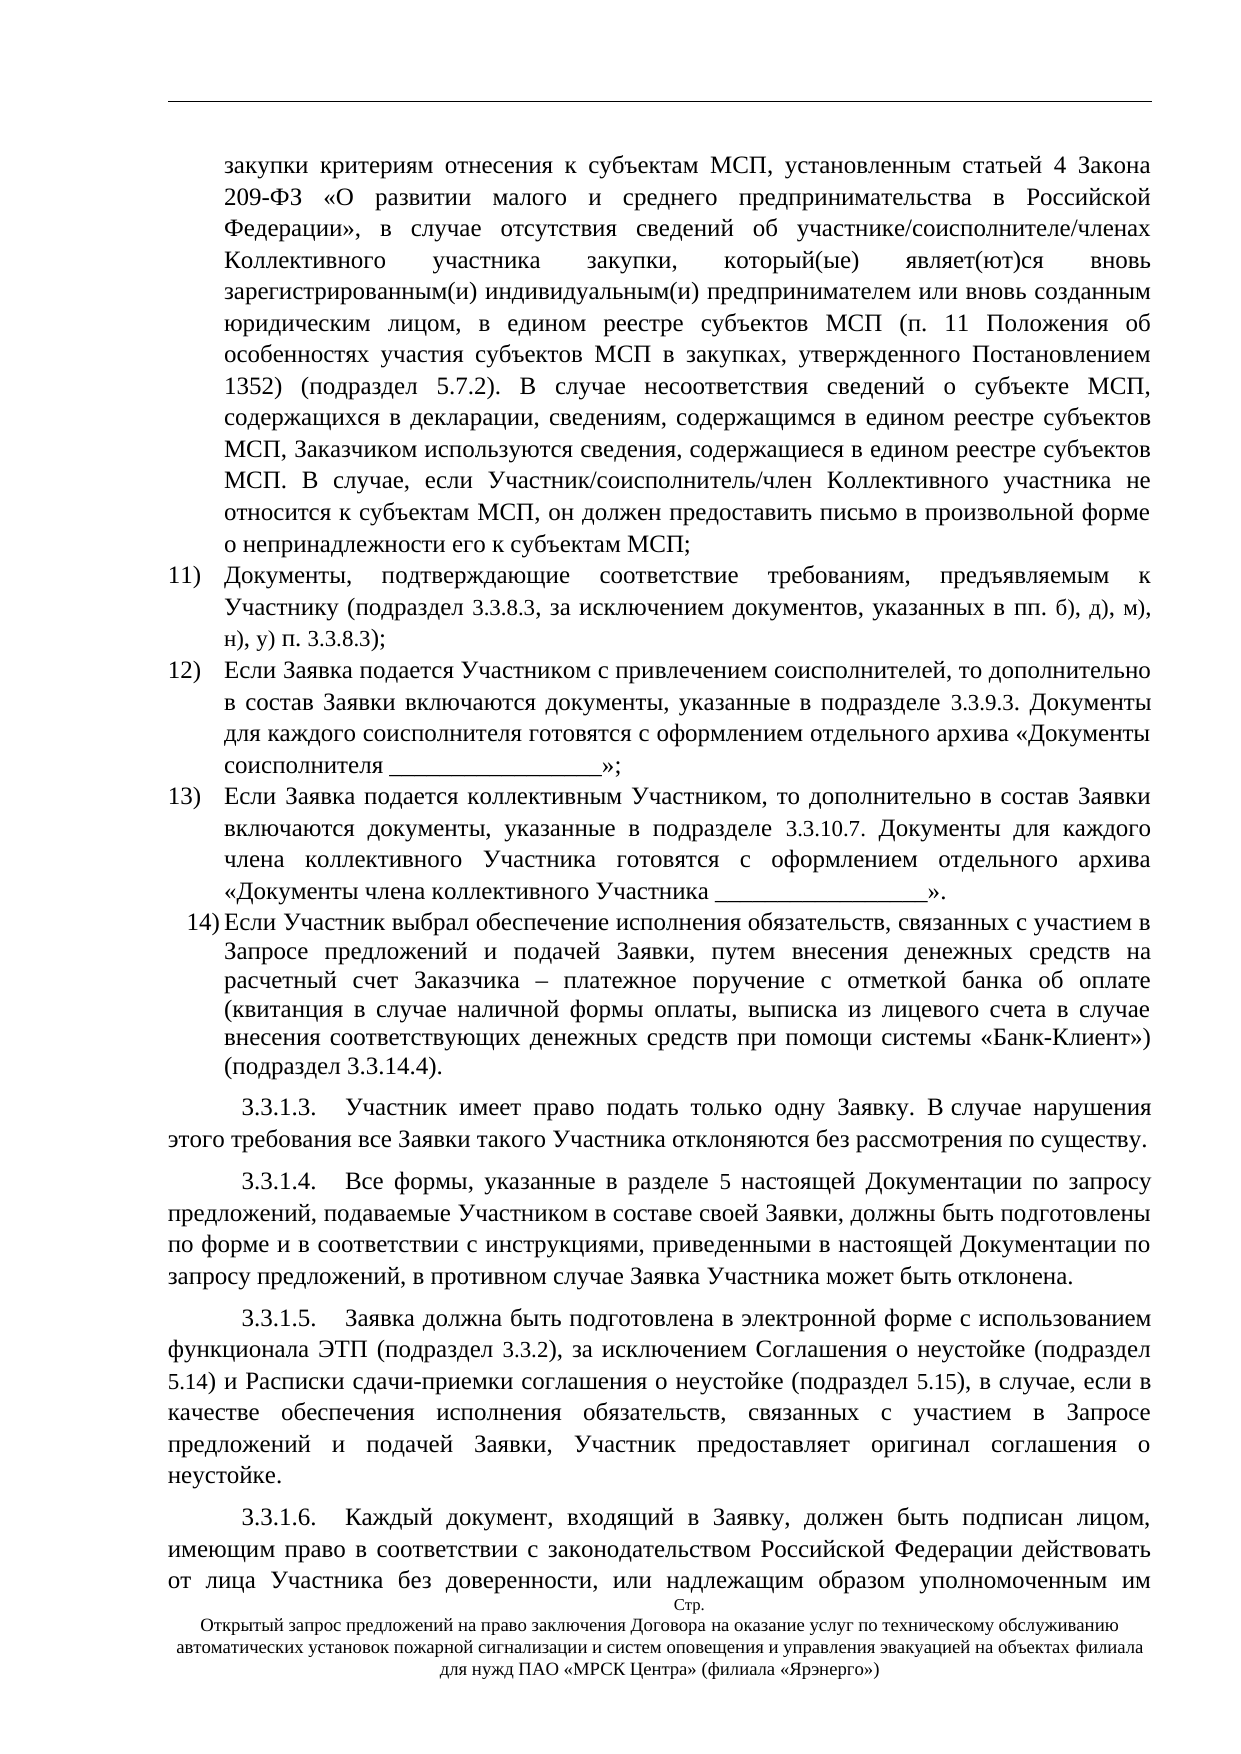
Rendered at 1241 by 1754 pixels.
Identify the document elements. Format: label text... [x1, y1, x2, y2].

list Участник имеет право подать только одну Заявку. В случае нарушения этого требования все Заявки такого Участника отклоняются без рассмотрения по существу. [168, 1092, 1152, 1153]
list Все формы, указанные в разделе 5 настоящей Документации по запросу предложений, подаваемые Участником в составе своей Заявки, должны быть подготовлены по форме и в соответствии с инструкциями, приведенными в настоящей Документации по запросу предложений, в противном случае Заявка Участника может быть отклонена. [168, 1166, 1152, 1289]
list Если Участник выбрал обеспечение исполнения обязательств, связанных с участием в Запросе предложений и подачей Заявки, путем внесения денежных средств на расчетный счет Заказчика – платежное поручение с отметкой банка об оплате (квитанция в случае наличной формы оплаты, выписка из лицевого счета в случае внесения соответствующих денежных средств при помощи системы «Банк-Клиент») (подраздел 3.3.14.4). [186, 907, 1152, 1080]
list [168, 1502, 1152, 1594]
list Документы, подтверждающие соответствие требованиям, предъявляемым к Участнику (подраздел 3.3.8.3, за исключением документов, указанных в пп. б), д), м), н), у) п. 3.3.8.3); [168, 560, 1152, 652]
list Если Заявка подается Участником с привлечением соисполнителей, то дополнительно в состав Заявки включаются документы, указанные в подразделе 3.3.9.3. Документы для каждого соисполнителя готовятся с оформлением отдельного архива «Документы соисполнителя _________________»; [168, 655, 1152, 778]
list Если Заявка подается коллективным Участником, то дополнительно в состав Заявки включаются документы, указанные в подразделе 3.3.10.7. Документы для каждого члена коллективного Участника готовятся с оформлением отдельного архива «Документы члена коллективного Участника _________________». [168, 781, 1152, 905]
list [168, 150, 1152, 557]
list Заявка должна быть подготовлена в электронной форме с использованием функционала ЭТП (подраздел 3.3.2), за исключением Соглашения о неустойке (подраздел 5.14) и Расписки сдачи-приемки соглашения о неустойке (подраздел 5.15), в случае, если в качестве обеспечения исполнения обязательств, связанных с участием в Запросе предложений и подачей Заявки, Участник предоставляет оригинал соглашения о неустойке. [168, 1303, 1152, 1489]
